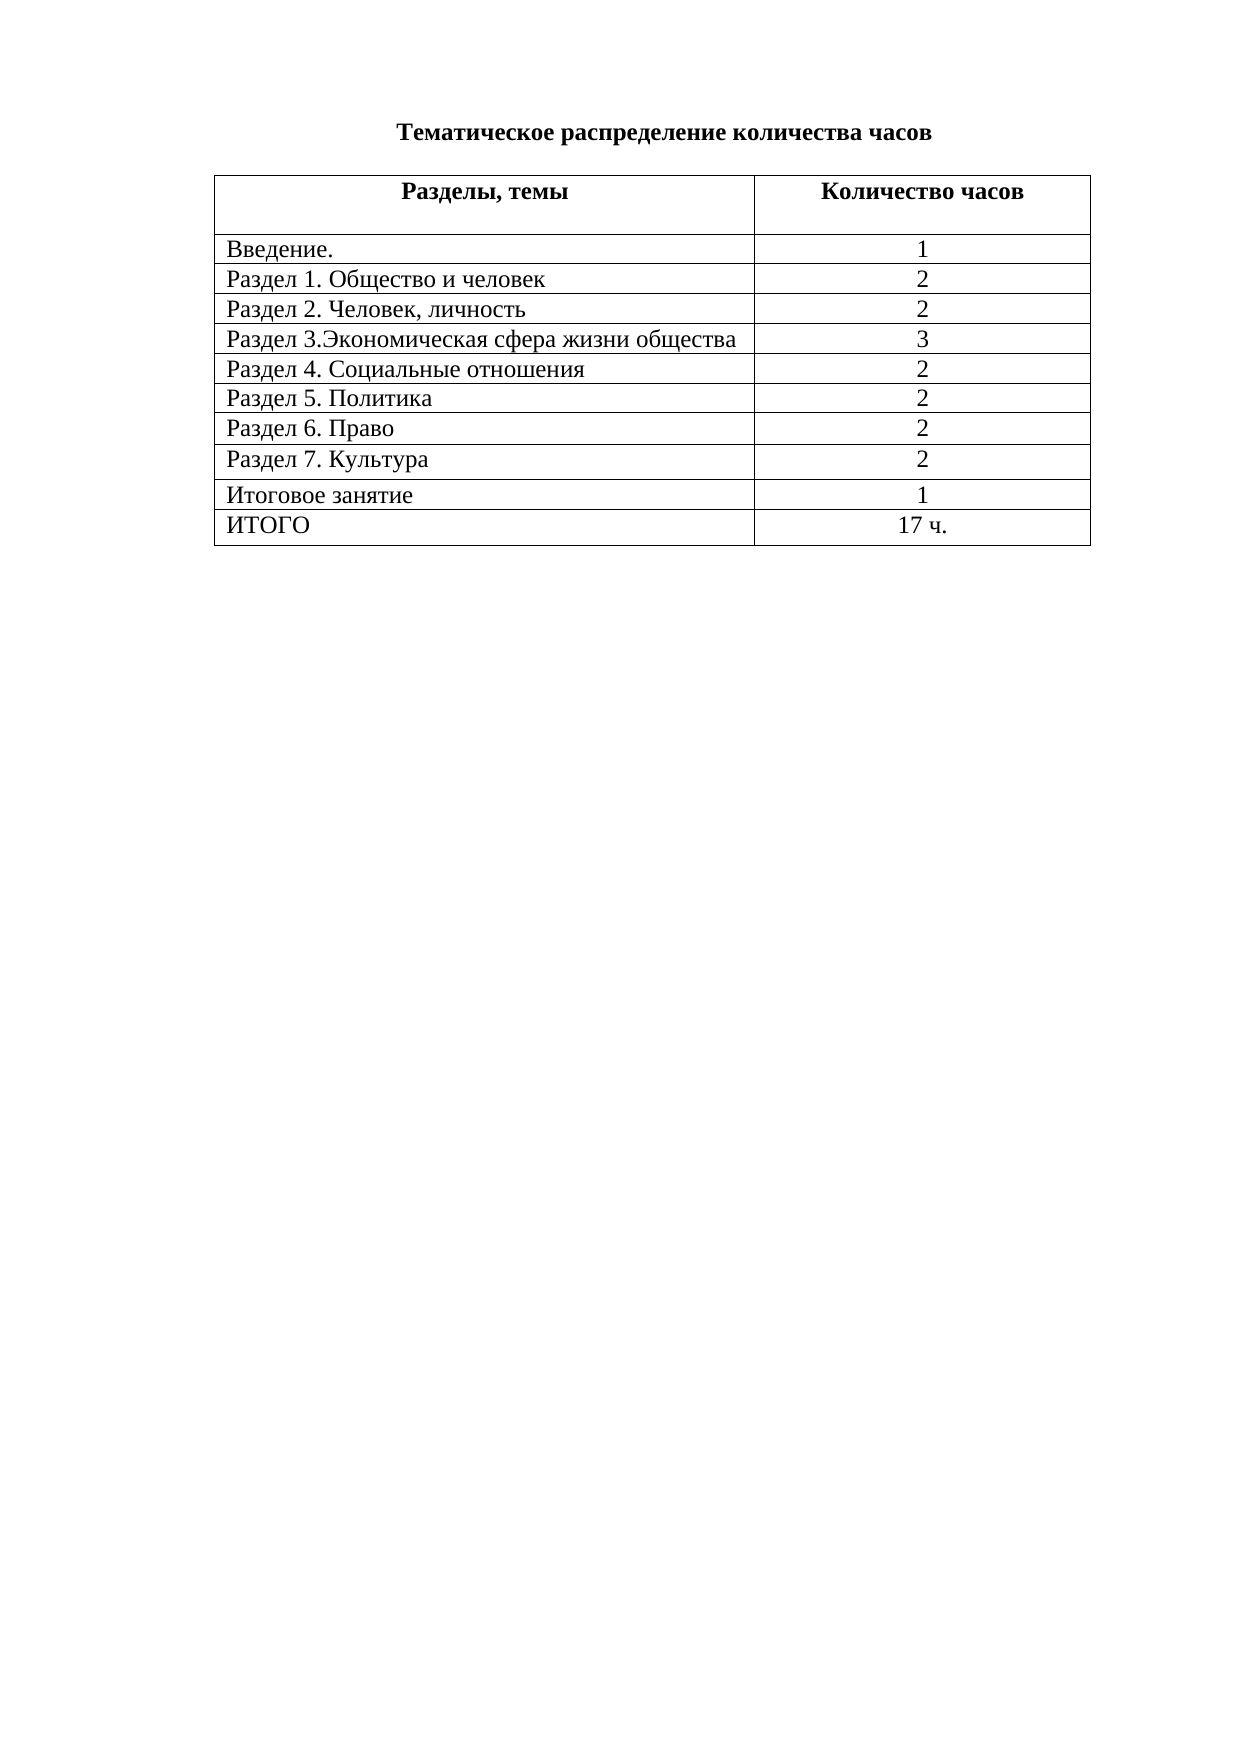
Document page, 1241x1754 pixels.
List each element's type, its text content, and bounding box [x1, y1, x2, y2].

table_cell 17 ч. [755, 510, 1090, 545]
table_cell 2 [755, 384, 1090, 412]
text Тематическое распределение количества часов [177, 117, 1152, 146]
table_cell Итоговое занятие [215, 480, 754, 509]
table_cell Раздел 6. Право [215, 413, 754, 443]
table_cell 1 [755, 480, 1090, 509]
table_cell Введение. [215, 235, 754, 263]
table_cell Раздел 5. Политика [215, 384, 754, 412]
table_cell Раздел 2. Человек, личность [215, 294, 754, 323]
table_cell Раздел 4. Социальные отношения [215, 354, 754, 382]
table_cell Раздел 1. Общество и человек [215, 264, 754, 293]
table_header Разделы, темы [215, 176, 754, 233]
table_header Количество часов [755, 176, 1090, 233]
table_cell ИТОГО [215, 510, 754, 545]
table_cell 2 [755, 445, 1090, 479]
table_cell 3 [755, 324, 1090, 353]
table_cell 1 [755, 235, 1090, 263]
table_cell 2 [755, 413, 1090, 443]
table_cell 2 [755, 294, 1090, 323]
table_cell 2 [755, 354, 1090, 382]
table_cell Раздел 3.Экономическая сфера жизни общества [215, 324, 754, 353]
table_cell 2 [755, 264, 1090, 293]
table_cell Раздел 7. Культура [215, 445, 754, 479]
